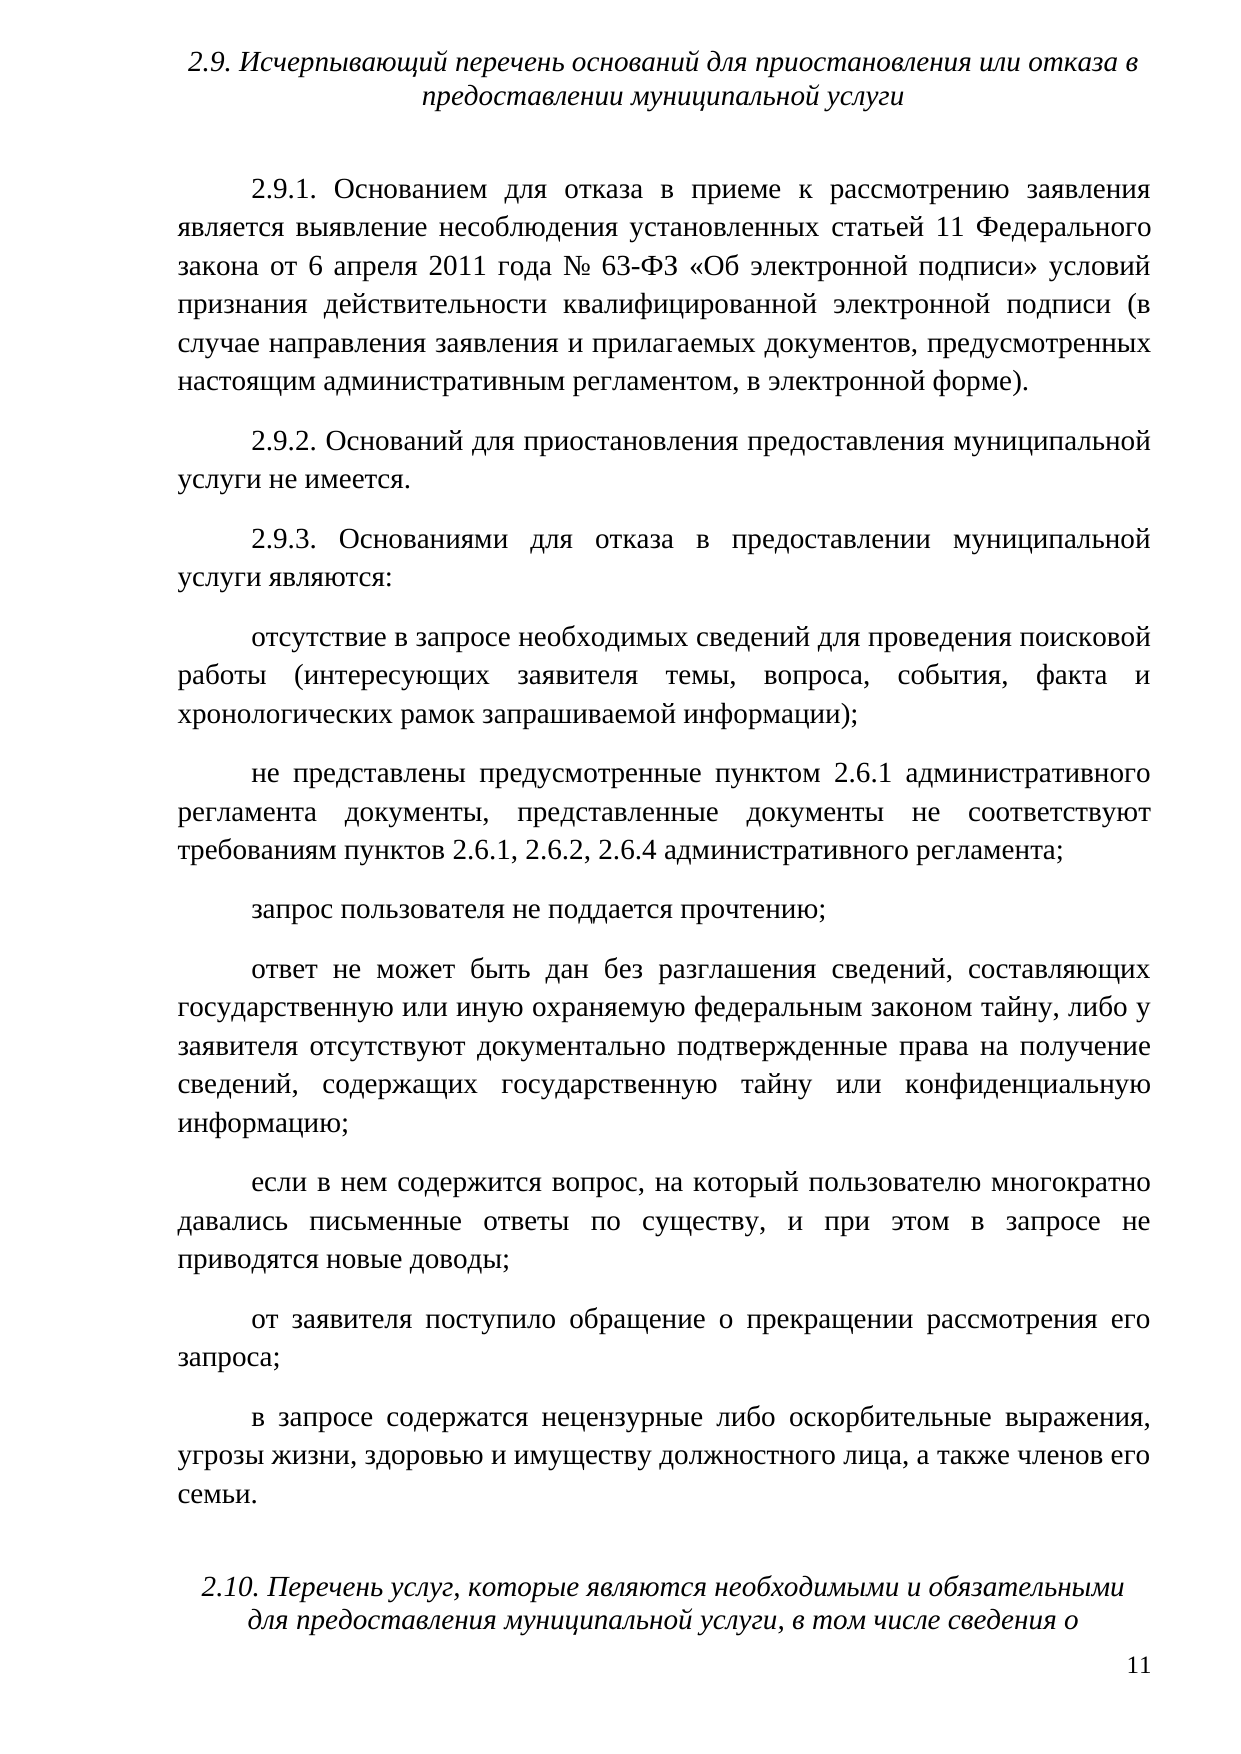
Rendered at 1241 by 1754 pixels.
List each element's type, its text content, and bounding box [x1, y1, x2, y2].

text 2.9.3. Основаниями для отказа в предоставлении муниципальной услуги являются: [177, 521, 1152, 593]
text если в нем содержится вопрос, на который пользователю многократно давались письменные ответы по существу, и при этом в запросе не приводятся новые доводы; [177, 1164, 1152, 1275]
text 2.9.2. Оснований для приостановления предоставления муниципальной услуги не имеется. [177, 423, 1152, 495]
text ответ не может быть дан без разглашения сведений, составляющих государственную или иную охраняемую федеральным законом тайну, либо у заявителя отсутствуют документально подтвержденные права на получение сведений, содержащих государственную тайну или конфиденциальную информацию; [177, 951, 1152, 1139]
text отсутствие в запросе необходимых сведений для проведения поисковой работы (интересующих заявителя темы, вопроса, события, факта и хронологических рамок запрашиваемой информации); [177, 619, 1152, 729]
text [177, 1569, 1152, 1636]
text от заявителя поступило обращение о прекращении рассмотрения его запроса; [177, 1301, 1152, 1373]
subtitle 2.9. Исчерпывающий перечень оснований для приостановления или отказа в предоставлении муниципальной услуги [177, 44, 1152, 111]
text не представлены предусмотренные пунктом 2.6.1 административного регламента документы, представленные документы не соответствуют требованиям пунктов 2.6.1, 2.6.2, 2.6.4 административного регламента; [177, 755, 1152, 866]
text запрос пользователя не поддается прочтению; [177, 892, 1152, 925]
text 2.9.1. Основанием для отказа в приеме к рассмотрению заявления является выявление несоблюдения установленных статьей 11 Федерального закона от 6 апреля 2011 года № 63-ФЗ «Об электронной подписи» условий признания действительности квалифицированной электронной подписи (в случае направления заявления и прилагаемых документов, предусмотренных настоящим административным регламентом, в электронной форме). [177, 171, 1152, 397]
text в запросе содержатся нецензурные либо оскорбительные выражения, угрозы жизни, здоровью и имуществу должностного лица, а также членов его семьи. [177, 1399, 1152, 1509]
